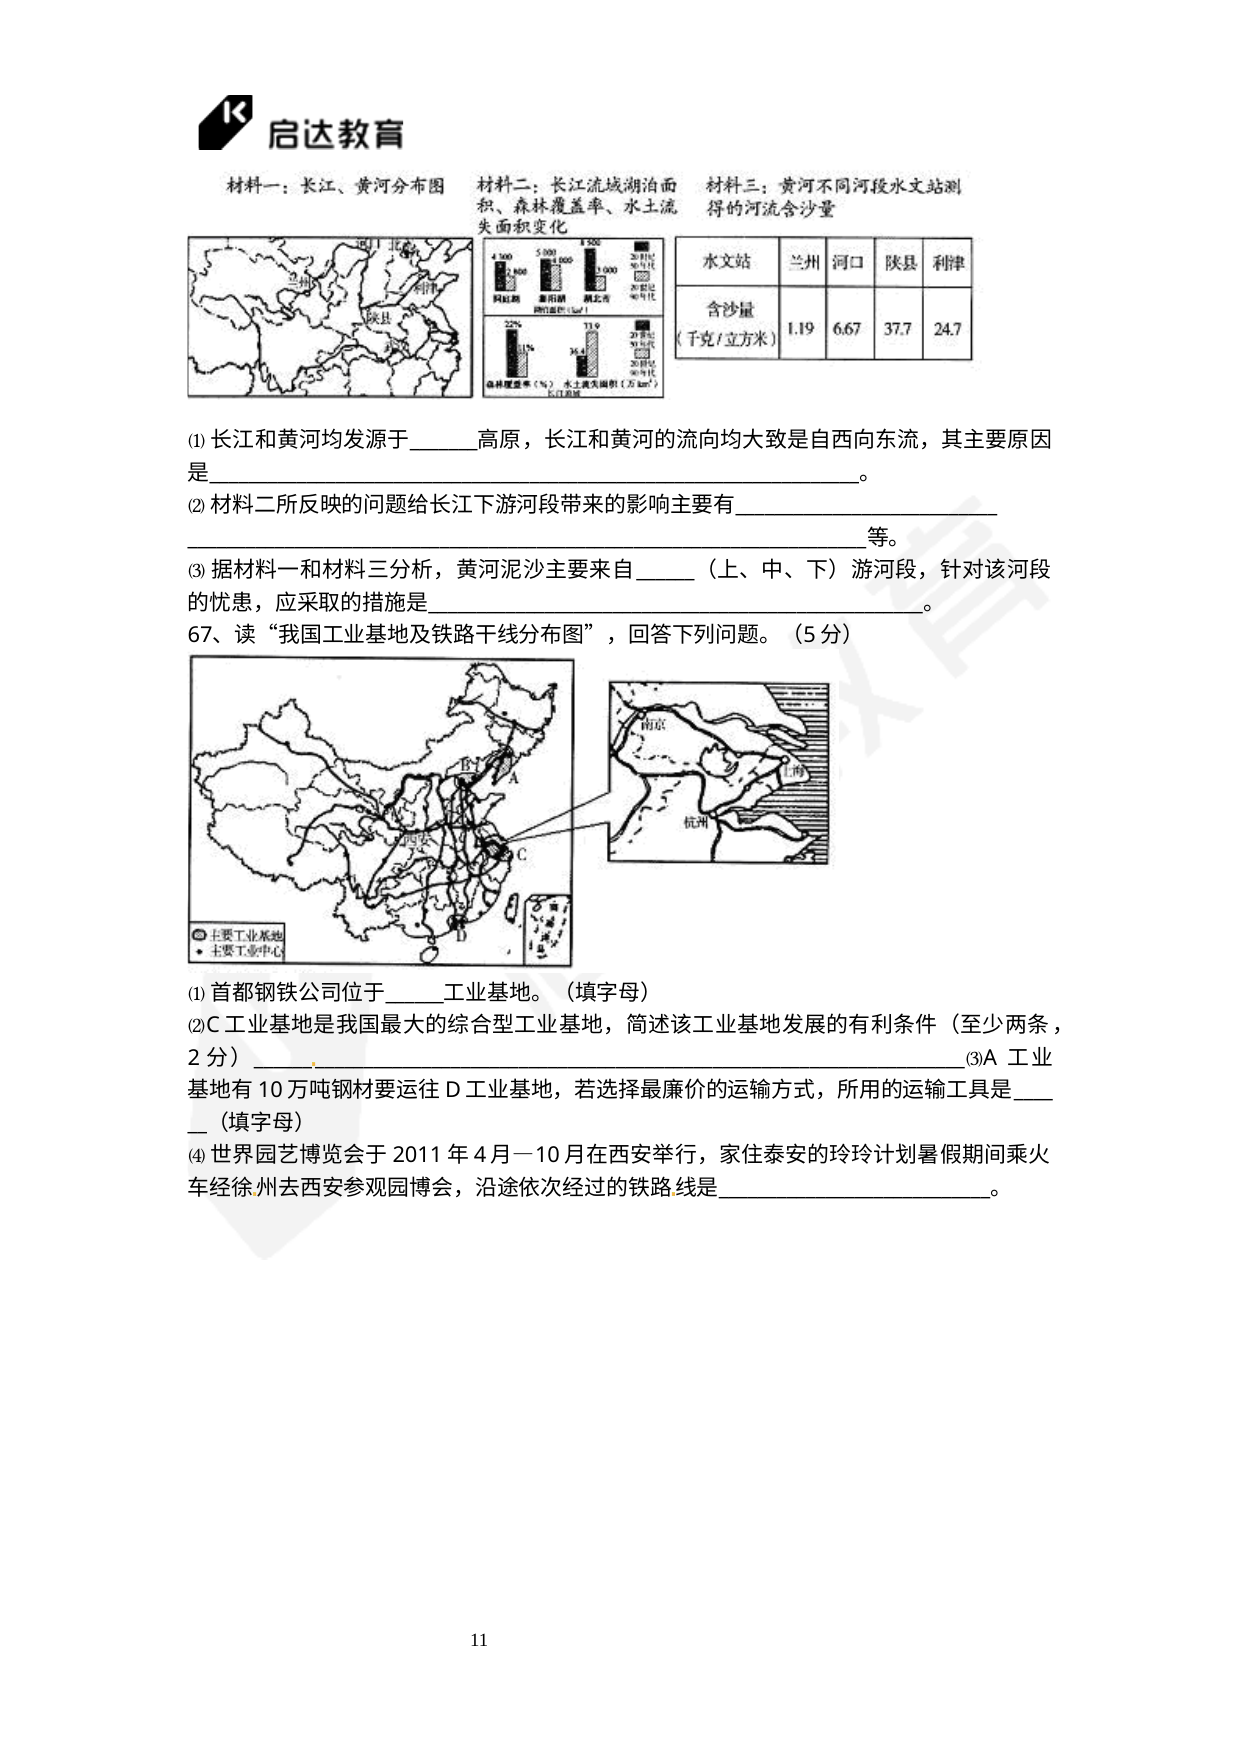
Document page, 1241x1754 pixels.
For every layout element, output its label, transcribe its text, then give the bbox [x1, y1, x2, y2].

text ⑴首都钢铁公司位于______工业基地。（填字母） [187, 974, 1053, 1007]
text ⑶据材料一和材料三分析，黄河泥沙主要来自______（上、中、下）游河段，针对该河段的忧患，应采取的措施是___________________________________________________。 [187, 552, 1053, 617]
text 67、读“我国工业基地及铁路干线分布图”，回答下列问题。（5分） [187, 617, 1053, 649]
text ______________________________________________________________________等。 [187, 519, 1053, 552]
text ⑵材料二所反映的问题给长江下游河段带来的影响主要有___________________________ [187, 487, 1053, 519]
picture [187, 162, 985, 400]
text ⑴长江和黄河均发源于_______高原，长江和黄河的流向均大致是自西向东流，其主要原因是___________________________________________________________________。 [187, 422, 1053, 487]
picture [198, 95, 404, 150]
text ⑷世界园艺博览会于2011年4月—10月在西安举行，家住泰安的玲玲计划暑假期间乘火车经徐州去西安参观园博会，沿途依次经过的铁路线是____________________________。 [187, 1137, 1053, 1202]
picture [187, 649, 839, 973]
text ⑵C工业基地是我国最大的综合型工业基地，简述该工业基地发展的有利条件（至少两条，2分）_________________________________________________________________________⑶A 工业基地有10万吨钢材要运往D工业基地，若选择最廉价的运输方式，所用的运输工具是______（填字母） [187, 1007, 1053, 1137]
